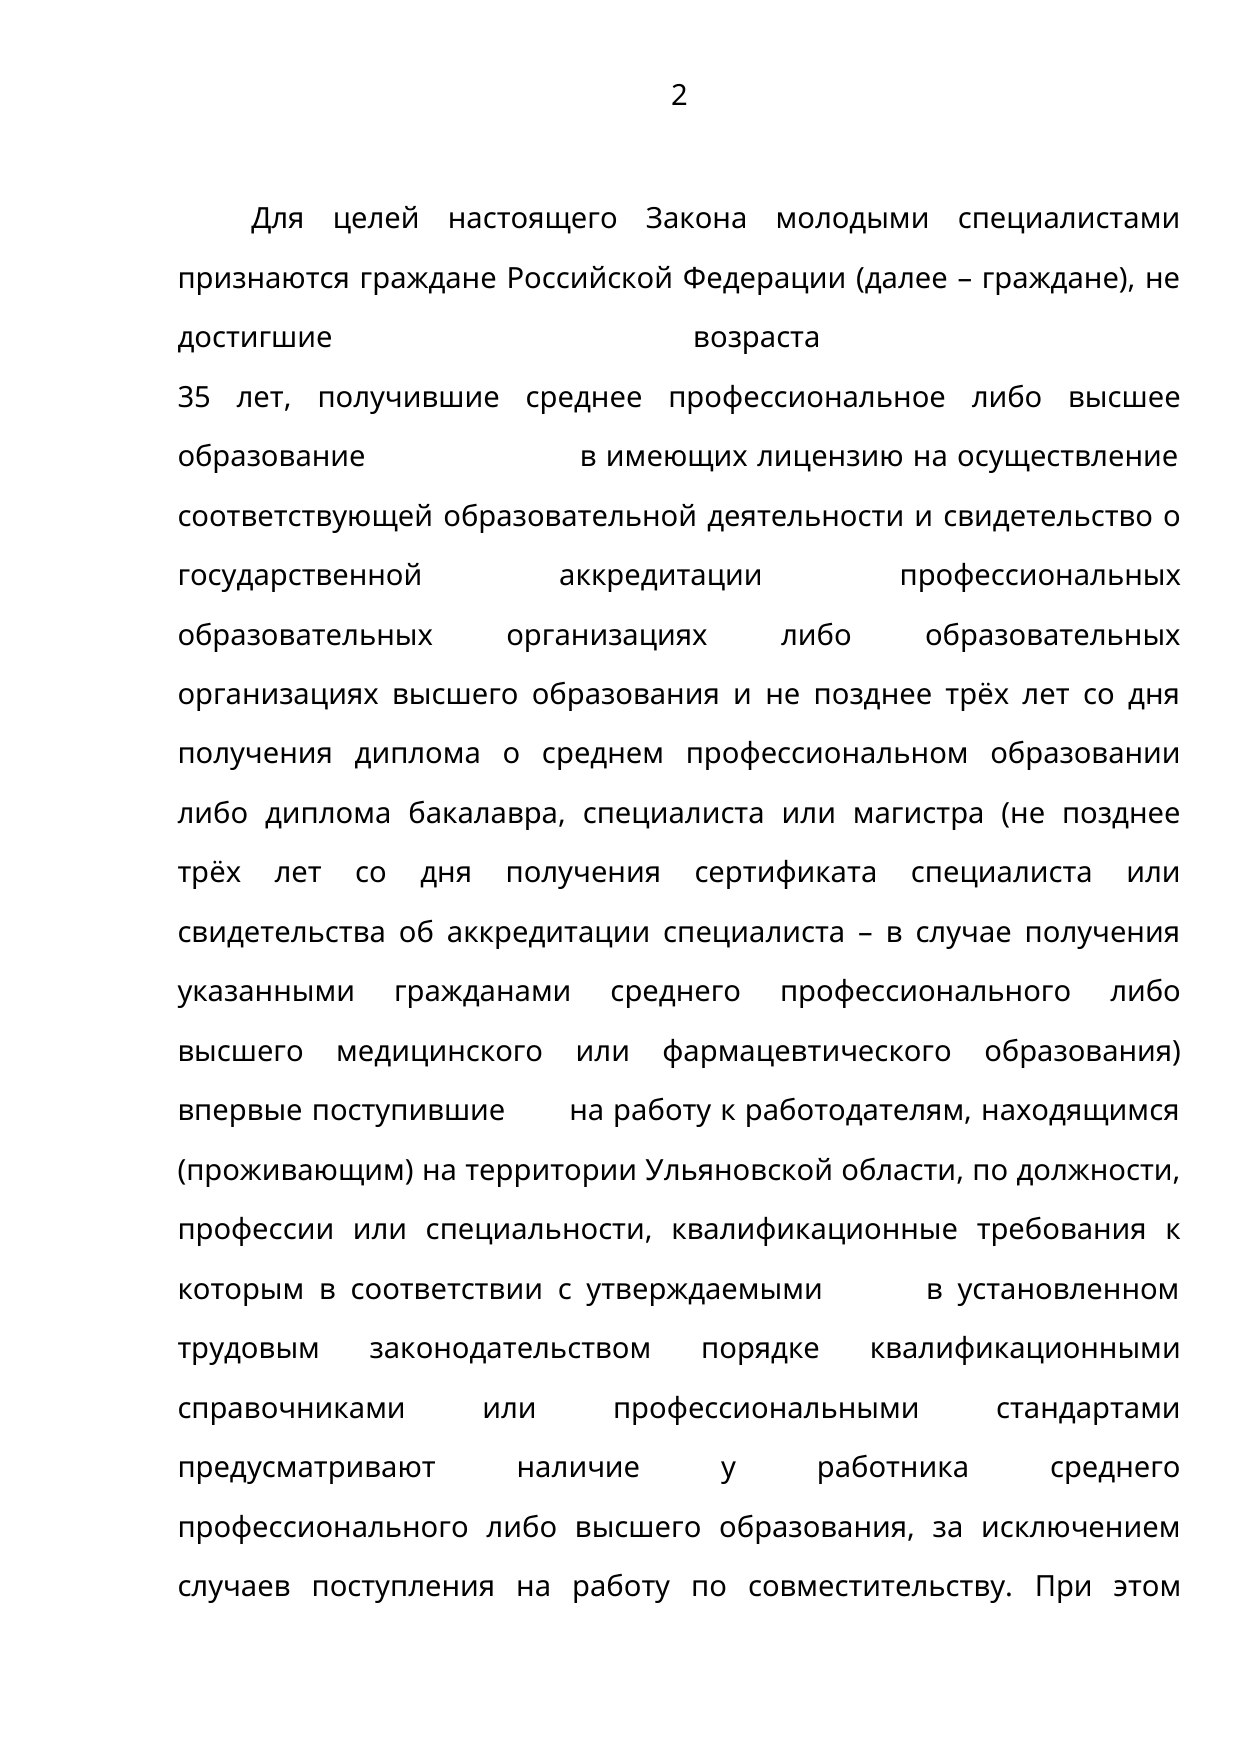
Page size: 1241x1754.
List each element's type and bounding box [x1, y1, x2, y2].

text [177, 197, 1181, 1605]
